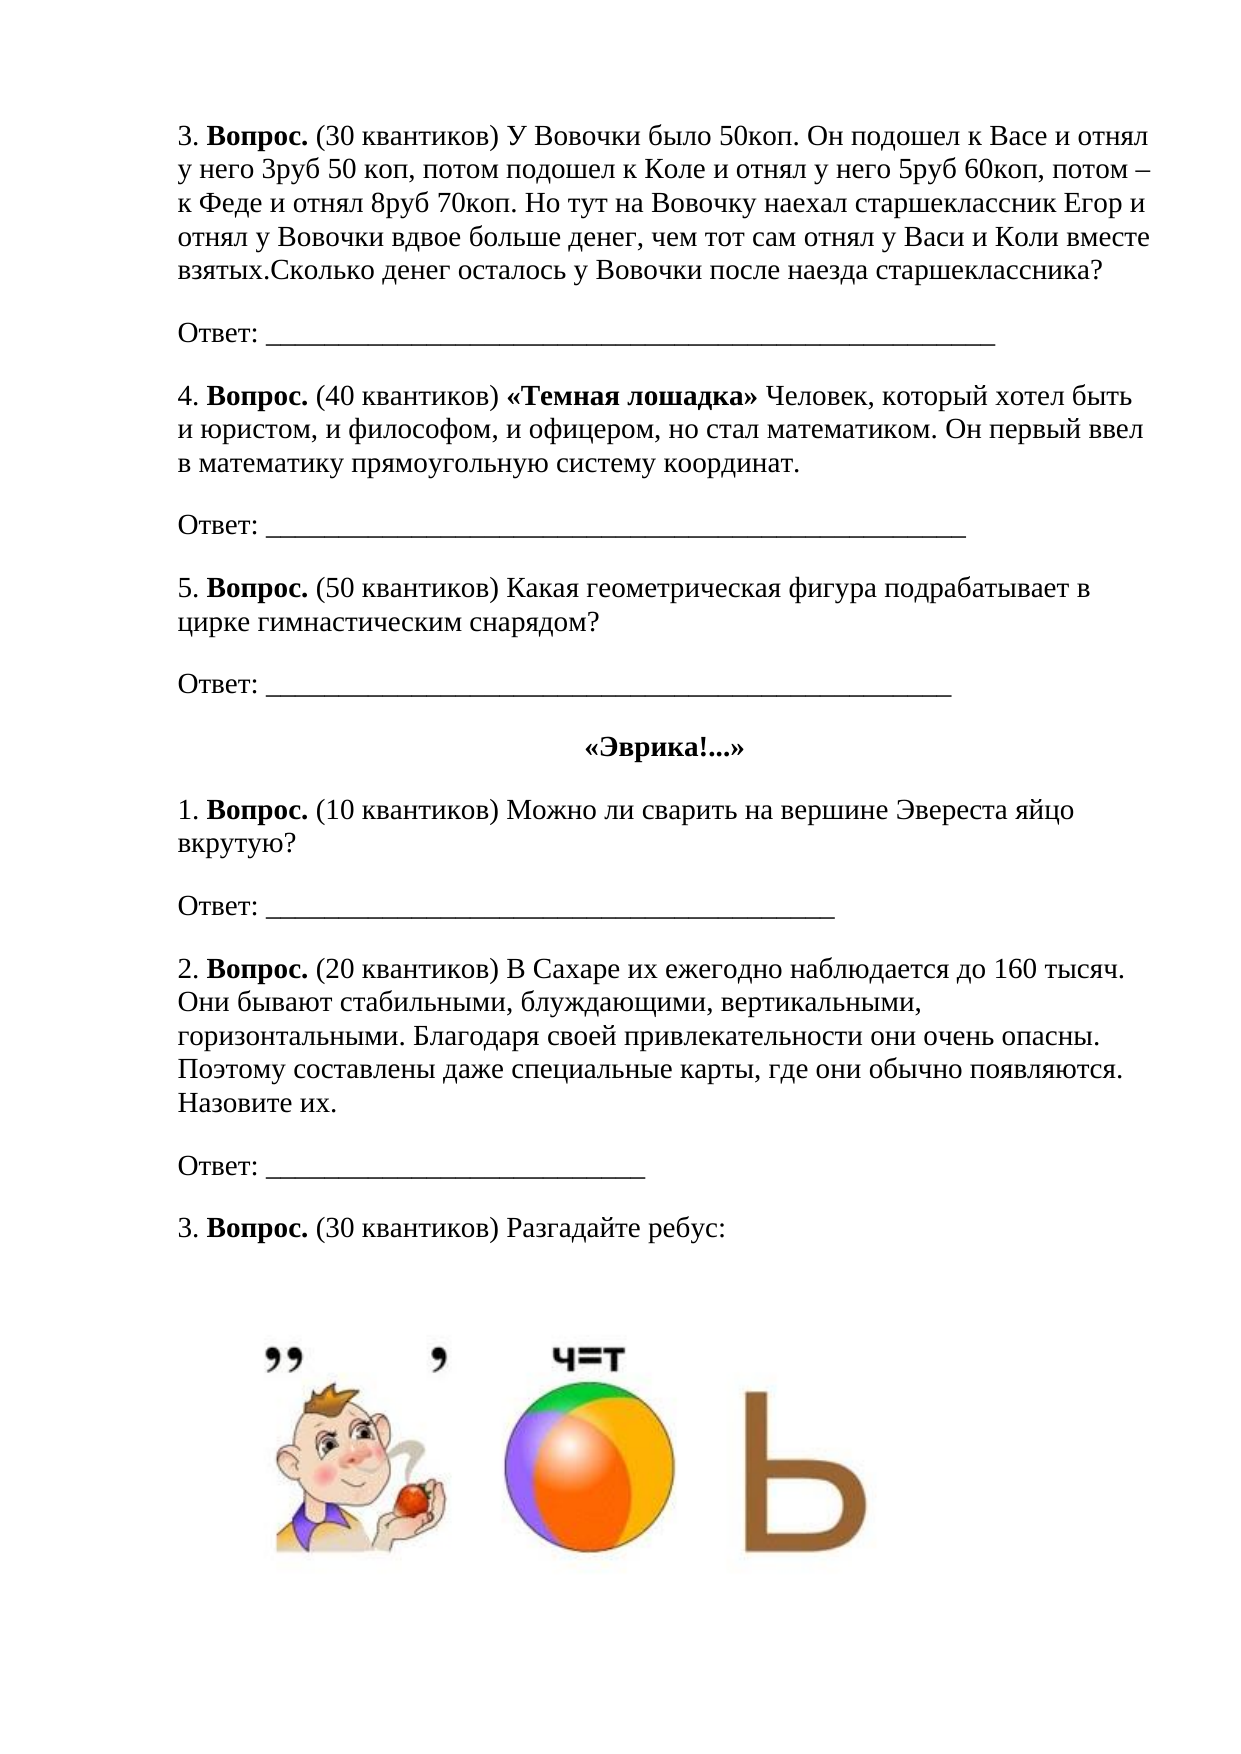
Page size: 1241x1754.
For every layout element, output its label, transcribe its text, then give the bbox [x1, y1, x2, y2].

text 4. Вопрос. (40 квантиков) «Темная лошадка» Человек, который хотел быть и юристом, и философом, и офицером, но стал математиком. Он первый ввел в математику прямоугольную систему координат. [177, 378, 1152, 478]
text «Эврика!...» [177, 729, 1152, 763]
text 1. Вопрос. (10 квантиков) Можно ли сварить на вершине Эвереста яйцо вкрутую? [177, 792, 1152, 859]
text 2. Вопрос. (20 квантиков) В Сахаре их ежегодно наблюдается до 160 тысяч. Они бывают стабильными, блуждающими, вертикальными, горизонтальными. Благодаря своей привлекательности они очень опасны. Поэтому составлены даже специальные карты, где они обычно появляются. Назовите их. [177, 951, 1152, 1118]
text 3. Вопрос. (30 квантиков) Разгадайте ребус: [177, 1210, 1152, 1244]
picture [177, 1273, 958, 1634]
text 5. Вопрос. (50 квантиков) Какая геометрическая фигура подрабатывает в цирке гимнастическим снарядом? [177, 570, 1152, 637]
text Ответ: __________________________ [177, 1148, 1152, 1181]
text Ответ: _______________________________________ [177, 888, 1152, 922]
text 3. Вопрос. (30 квантиков) У Вовочки было 50коп. Он подошел к Васе и отнял у него 3руб 50 коп, потом подошел к Коле и отнял у него 5руб 60коп, потом –к Феде и отнял 8руб 70коп. Но тут на Вовочку наехал старшеклассник Егор и отнял у Вовочки вдвое больше денег, чем тот сам отнял у Васи и Коли вместе взятых.Сколько денег осталось у Вовочки после наезда старшеклассника? [177, 118, 1152, 286]
text Ответ: ________________________________________________ [177, 507, 1152, 541]
text Ответ: __________________________________________________ [177, 315, 1152, 348]
text Ответ: _______________________________________________ [177, 666, 1152, 700]
